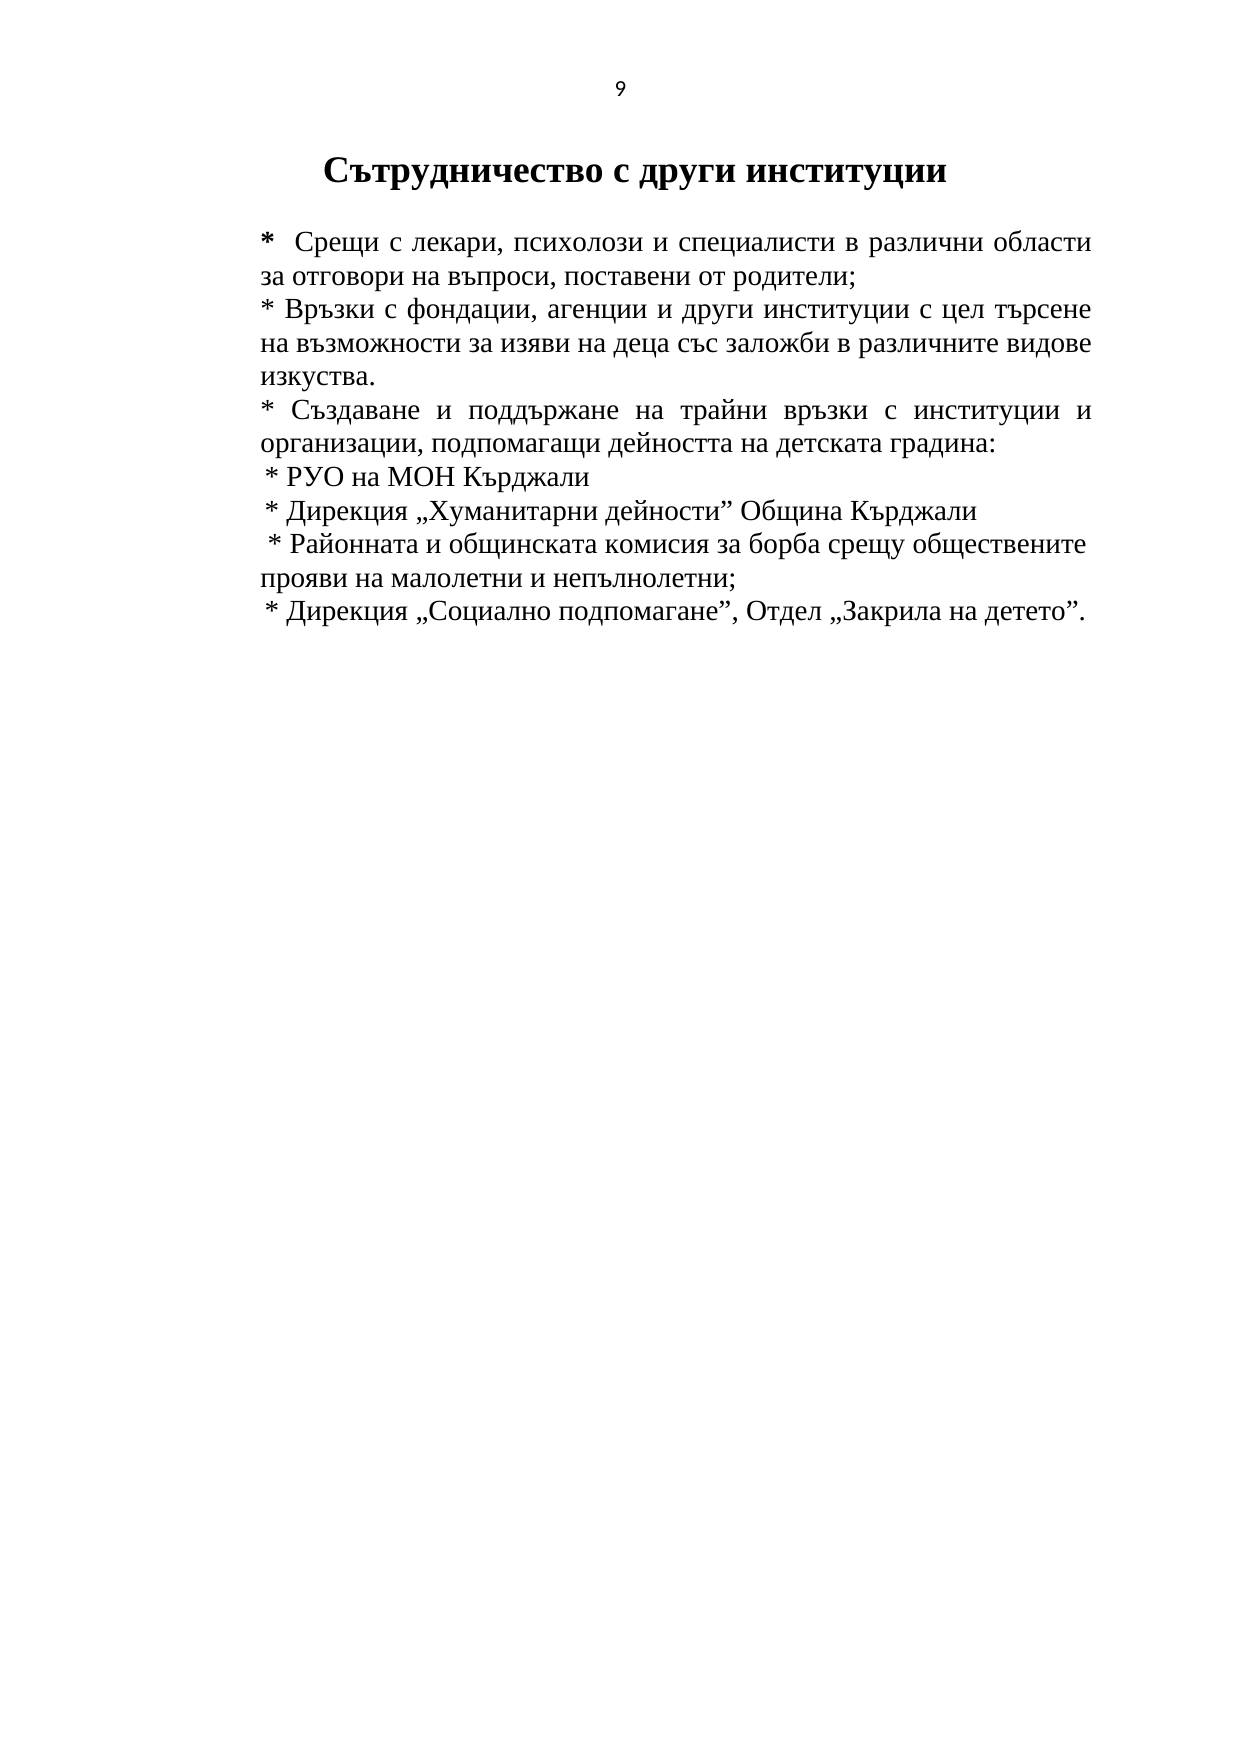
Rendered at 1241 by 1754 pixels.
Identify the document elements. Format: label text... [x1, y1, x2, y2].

list * Срещи с лекари, психолози и специалисти в различни области за отговори на въпроси, поставени от родители; [260, 224, 1093, 291]
text * Дирекция „Хуманитарни дейности” Община Кърджали [148, 493, 1093, 526]
text * РУО на МОН Кърджали [148, 459, 1093, 493]
text Сътрудничество с други институции [148, 148, 1093, 191]
list * Връзки с фондации, агенции и други институции с цел търсене на възможности за изяви на деца със заложби в различните видове изкуства. [260, 291, 1093, 392]
list * Създаване и поддържане на трайни връзки с институции и организации, подпомагащи дейността на детската градина: [260, 392, 1093, 459]
text * Дирекция „Социално подпомагане”, Отдел „Закрила на детето”. [148, 593, 1093, 627]
text * Районната и общинската комисия за борба срещу обществените прояви на малолетни и непълнолетни; [260, 526, 1093, 593]
